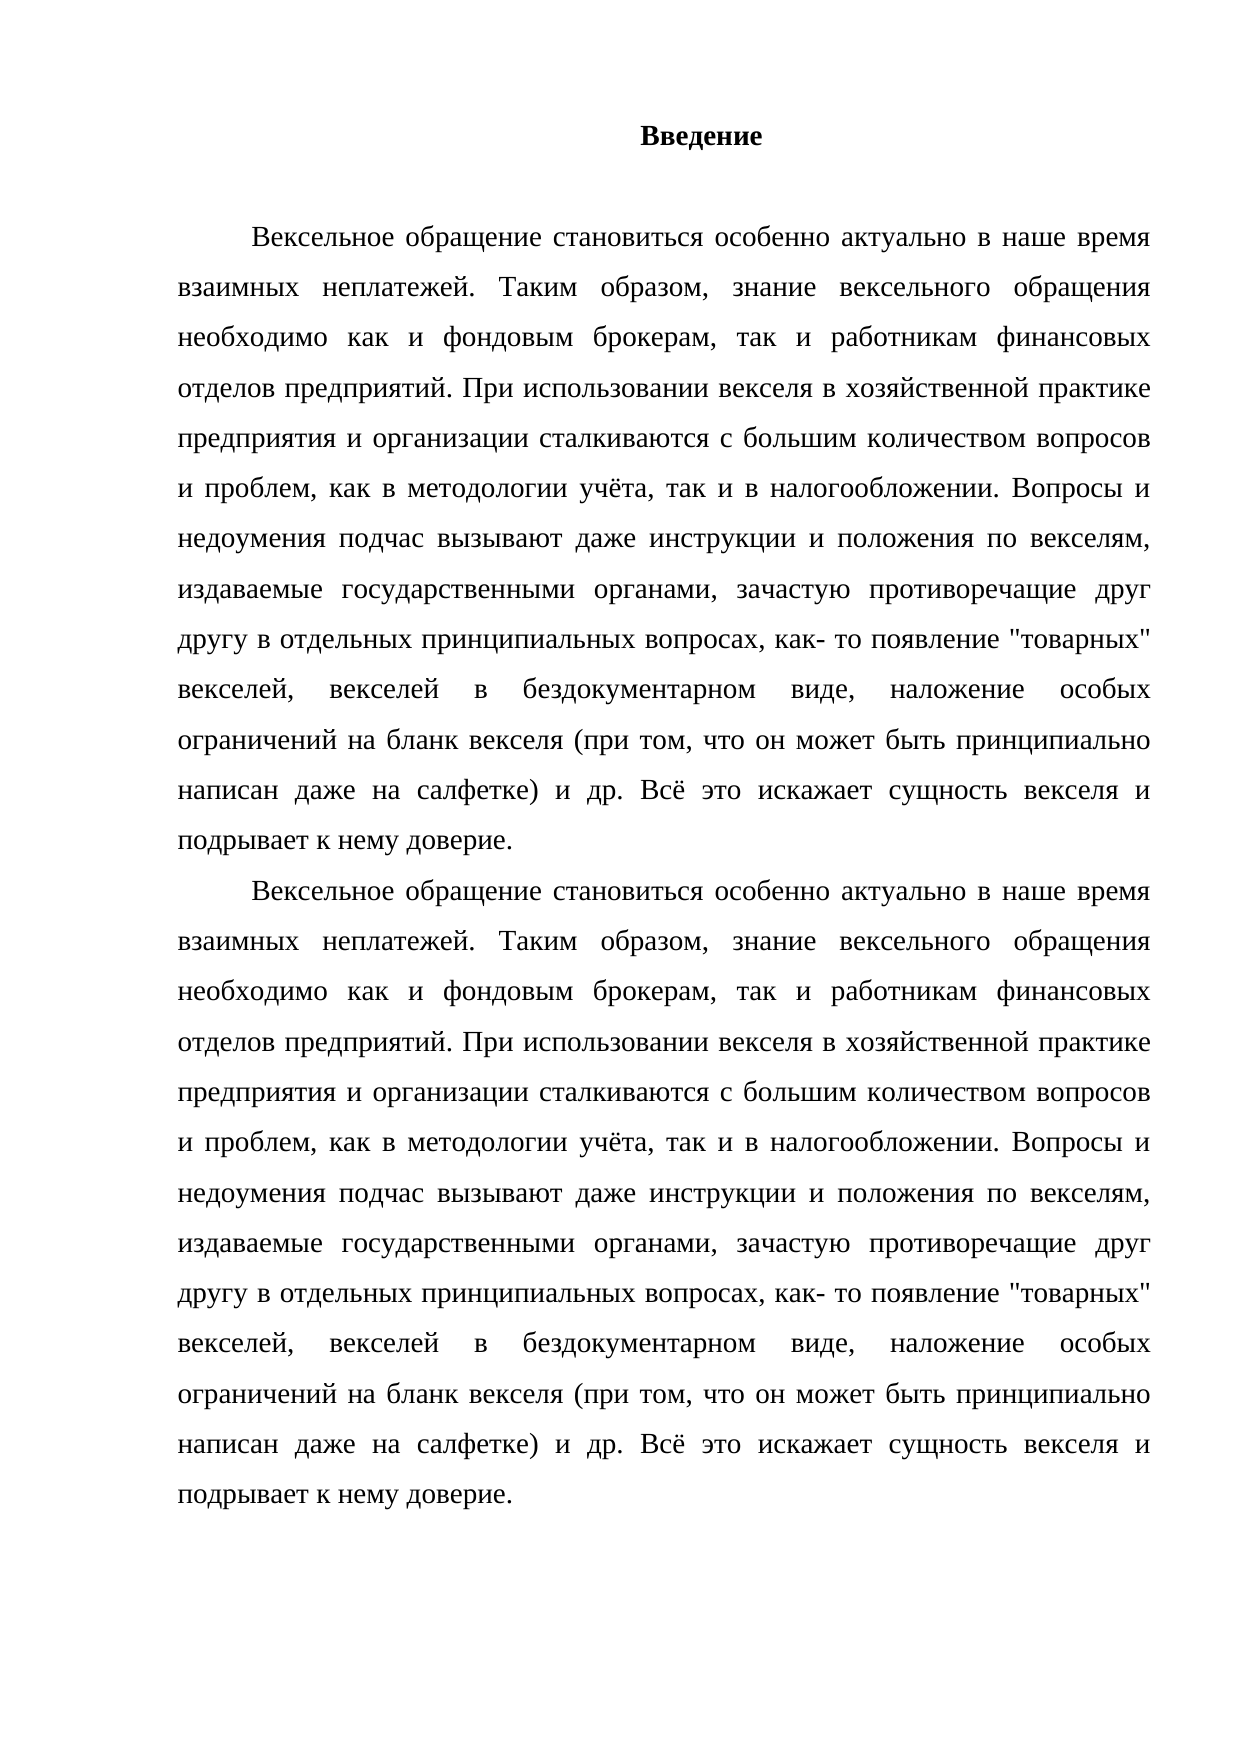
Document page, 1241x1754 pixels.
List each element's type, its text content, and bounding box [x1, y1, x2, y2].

text Вексельное обращение становиться особенно актуально в наше время взаимных неплатежей. Таким образом, знание вексельного обращения необходимо как и фондовым брокерам, так и работникам финансовых отделов предприятий. При использовании векселя в хозяйственной практике предприятия и организации сталкиваются с большим количеством вопросов и проблем, как в методологии учёта, так и в налогообложении. Вопросы и недоумения подчас вызывают даже инструкции и положения по векселям, издаваемые государственными органами, зачастую противоречащие друг другу в отдельных принципиальных вопросах, как- то появление "товарных" векселей, векселей в бездокументарном виде, наложение особых ограничений на бланк векселя (при том, что он может быть принципиально написан даже на салфетке) и др. Всё это искажает сущность векселя и подрывает к нему доверие. [177, 873, 1152, 1510]
text Вексельное обращение становиться особенно актуально в наше время взаимных неплатежей. Таким образом, знание вексельного обращения необходимо как и фондовым брокерам, так и работникам финансовых отделов предприятий. При использовании векселя в хозяйственной практике предприятия и организации сталкиваются с большим количеством вопросов и проблем, как в методологии учёта, так и в налогообложении. Вопросы и недоумения подчас вызывают даже инструкции и положения по векселям, издаваемые государственными органами, зачастую противоречащие друг другу в отдельных принципиальных вопросах, как- то появление "товарных" векселей, векселей в бездокументарном виде, наложение особых ограничений на бланк векселя (при том, что он может быть принципиально написан даже на салфетке) и др. Всё это искажает сущность векселя и подрывает к нему доверие. [177, 219, 1152, 856]
text Введение [177, 118, 1152, 152]
